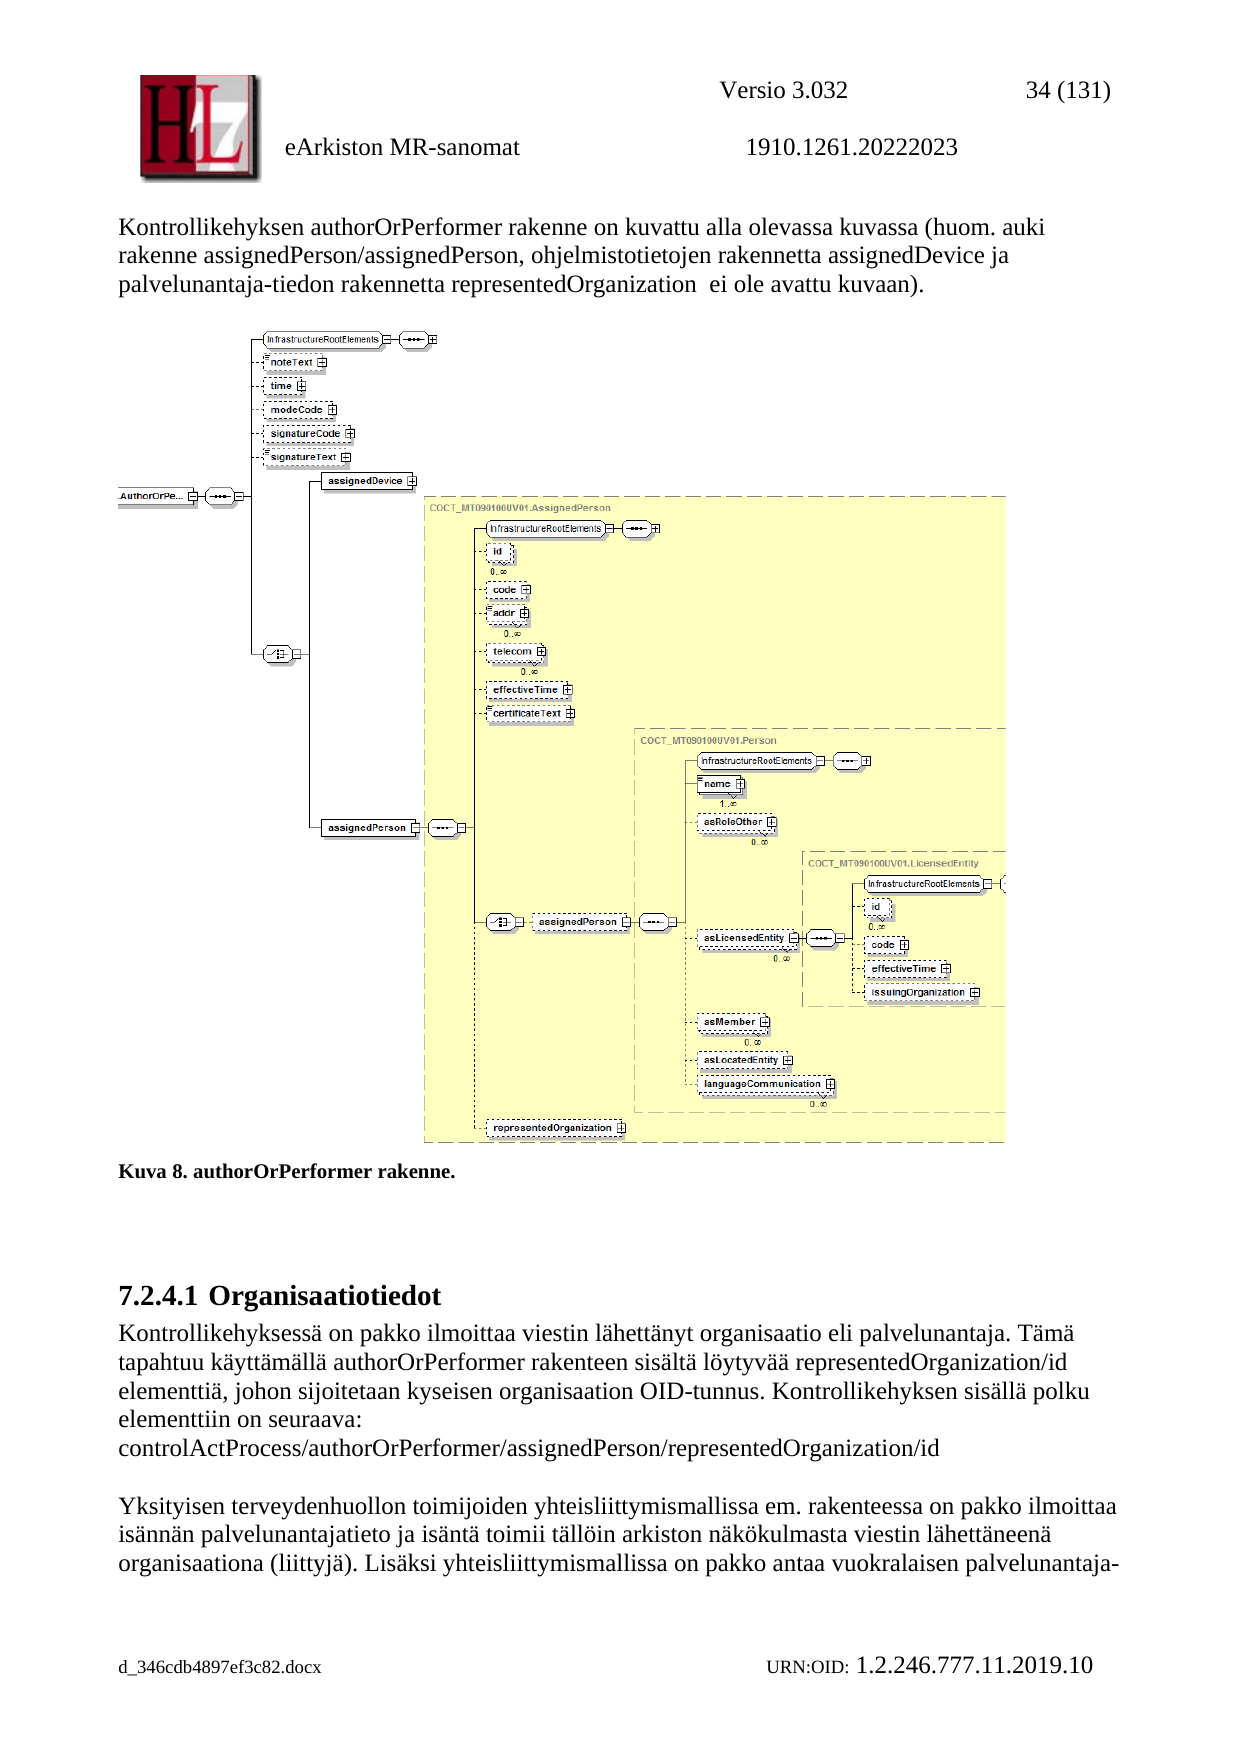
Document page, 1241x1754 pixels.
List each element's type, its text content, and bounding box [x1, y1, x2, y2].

picture [140, 75, 263, 183]
text Kontrollikehyksen authorOrPerformer rakenne on kuvattu alla olevassa kuvassa (huom. auki rakenne assignedPerson/assignedPerson, ohjelmistotietojen rakennetta assignedDevice ja palvelunantaja-tiedon rakennetta representedOrganization ei ole avattu kuvaan). [118, 212, 1122, 298]
picture [118, 326, 1006, 1147]
text Kontrollikehyksessä on pakko ilmoittaa viestin lähettänyt organisaatio eli palvelunantaja. Tämä tapahtuu käyttämällä authorOrPerformer rakenteen sisältä löytyvää representedOrganization/id elementtiä, johon sijoitetaan kyseisen organisaation OID-tunnus. Kontrollikehyksen sisällä polku elementtiin on seuraava: [118, 1318, 1122, 1433]
text Kuva 8. authorOrPerformer rakenne. [118, 1159, 1122, 1183]
text controlActProcess/authorOrPerformer/assignedPerson/representedOrganization/id [118, 1433, 1122, 1462]
subtitle Organisaatiotiedot [118, 1278, 1122, 1312]
